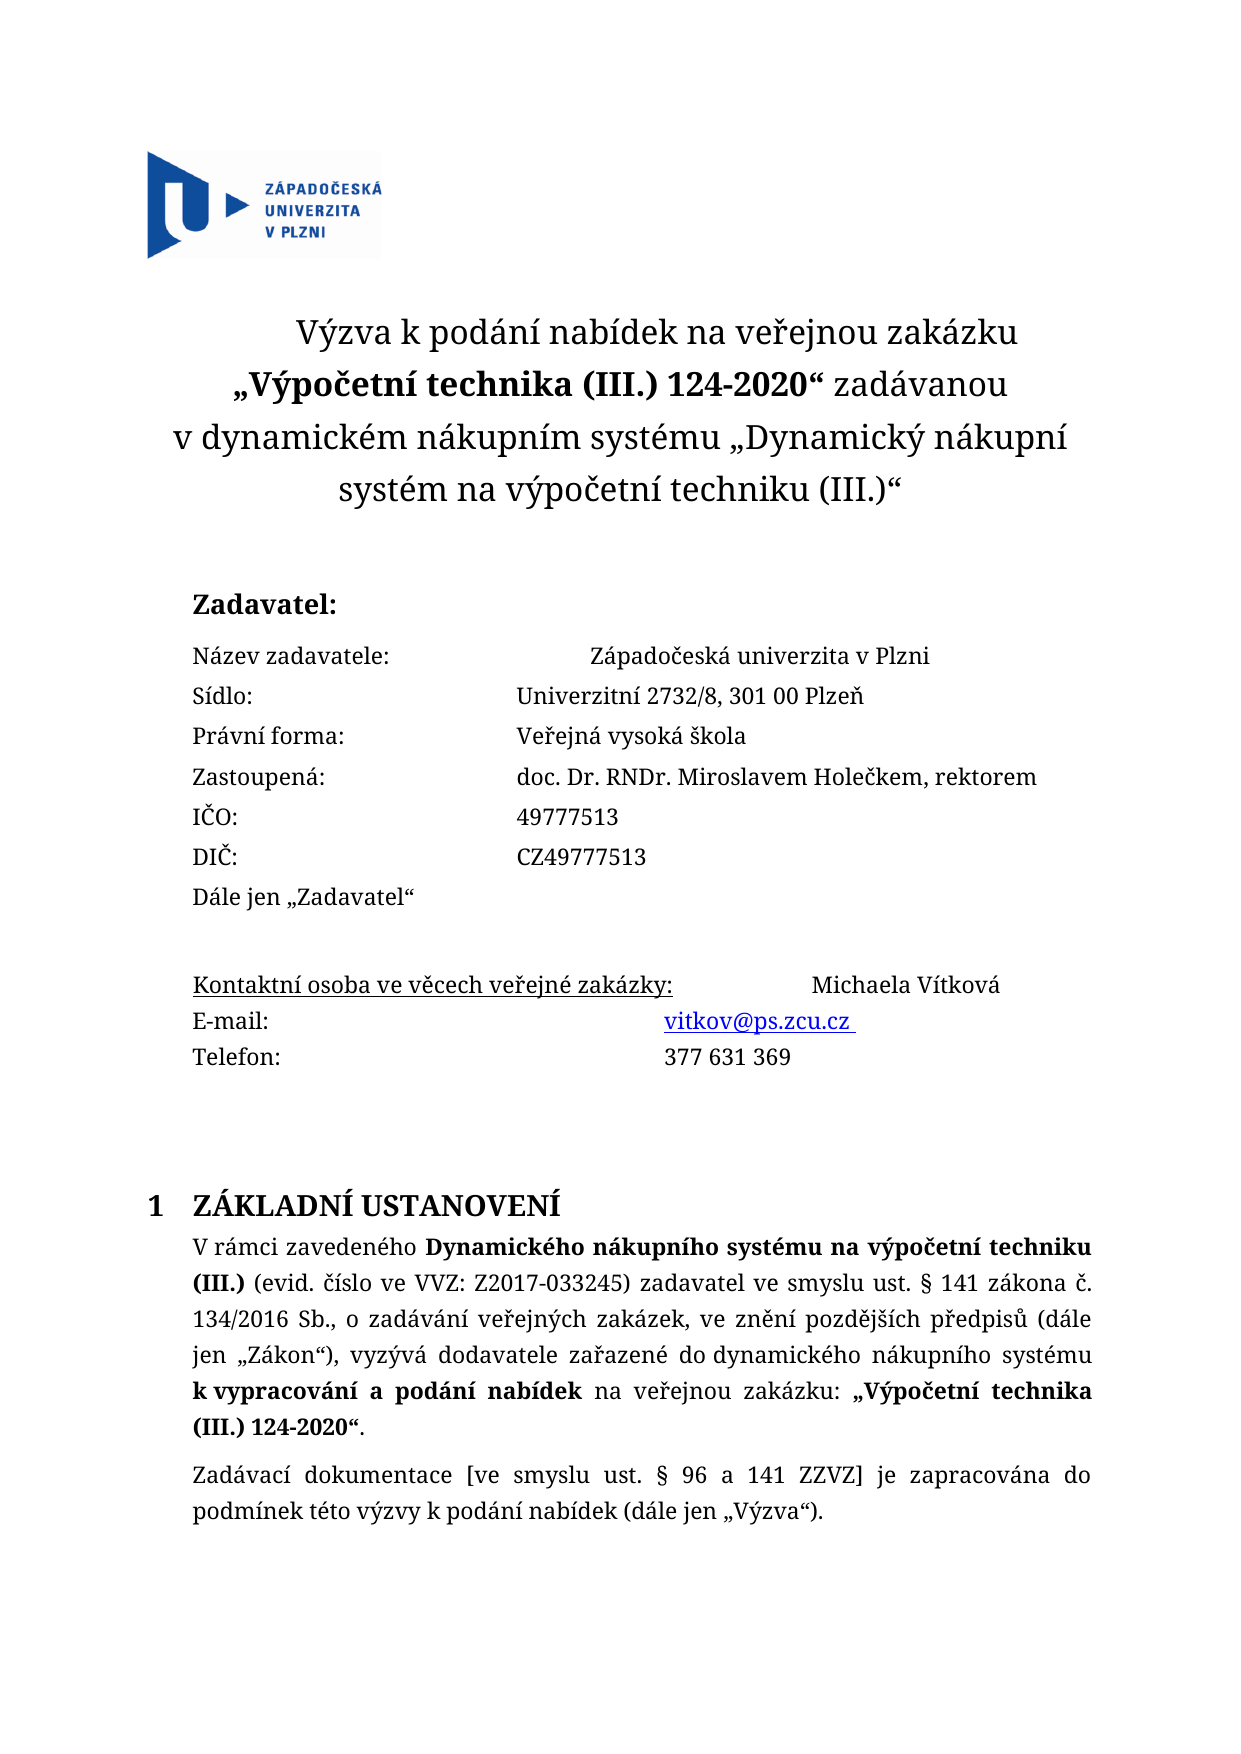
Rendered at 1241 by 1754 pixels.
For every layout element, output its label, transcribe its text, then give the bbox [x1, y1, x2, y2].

text Telefon: 377 631 369 [148, 1041, 1093, 1072]
text Kontaktní osoba ve věcech veřejné zakázky: Michaela Vítková [148, 969, 1093, 1001]
text Název zadavatele: Západočeská univerzita v Plzni [148, 640, 1093, 671]
text Sídlo: Univerzitní 2732/8, 301 00 Plzeň [148, 680, 1093, 711]
text V rámci zavedeného Dynamického nákupního systému na výpočetní techniku (III.) (evid. číslo ve VVZ: Z2017-033245) zadavatel ve smyslu ust. § 141 zákona č. 134/2016 Sb., o zadávání veřejných zakázek, ve znění pozdějších předpisů (dále jen „Zákon“), vyzývá dodavatele zařazené do dynamického nákupního systému k vypracování a podání nabídek na veřejnou zakázku: „Výpočetní technika (III.) 124-2020“. [192, 1231, 1093, 1442]
text Zastoupená: doc. Dr. RNDr. Miroslavem Holečkem, rektorem [192, 760, 1093, 792]
subtitle 1 ZÁKLADNÍ USTANOVENÍ [148, 1185, 1093, 1225]
picture [147, 151, 382, 259]
text DIČ: CZ49777513 [148, 841, 1093, 872]
text IČO: 49777513 [148, 801, 1093, 832]
text E-mail: vitkov@ps.zcu.cz [148, 1005, 1093, 1036]
text Zadávací dokumentace [ve smyslu ust. § 96 a 141 ZZVZ] je zapracována do podmínek této výzvy k podání nabídek (dále jen „Výzva“). [192, 1459, 1093, 1526]
text Dále jen „Zadavatel“ [148, 881, 1093, 912]
text Zadavatel: [192, 585, 1093, 622]
text Výzva k podání nabídek na veřejnou zakázku „Výpočetní technika (III.) 124-2020“ zadávanou v dynamickém nákupním systému „Dynamický nákupní systém na výpočetní techniku (III.)“ [148, 309, 1093, 511]
text Právní forma: Veřejná vysoká škola [148, 720, 1093, 752]
